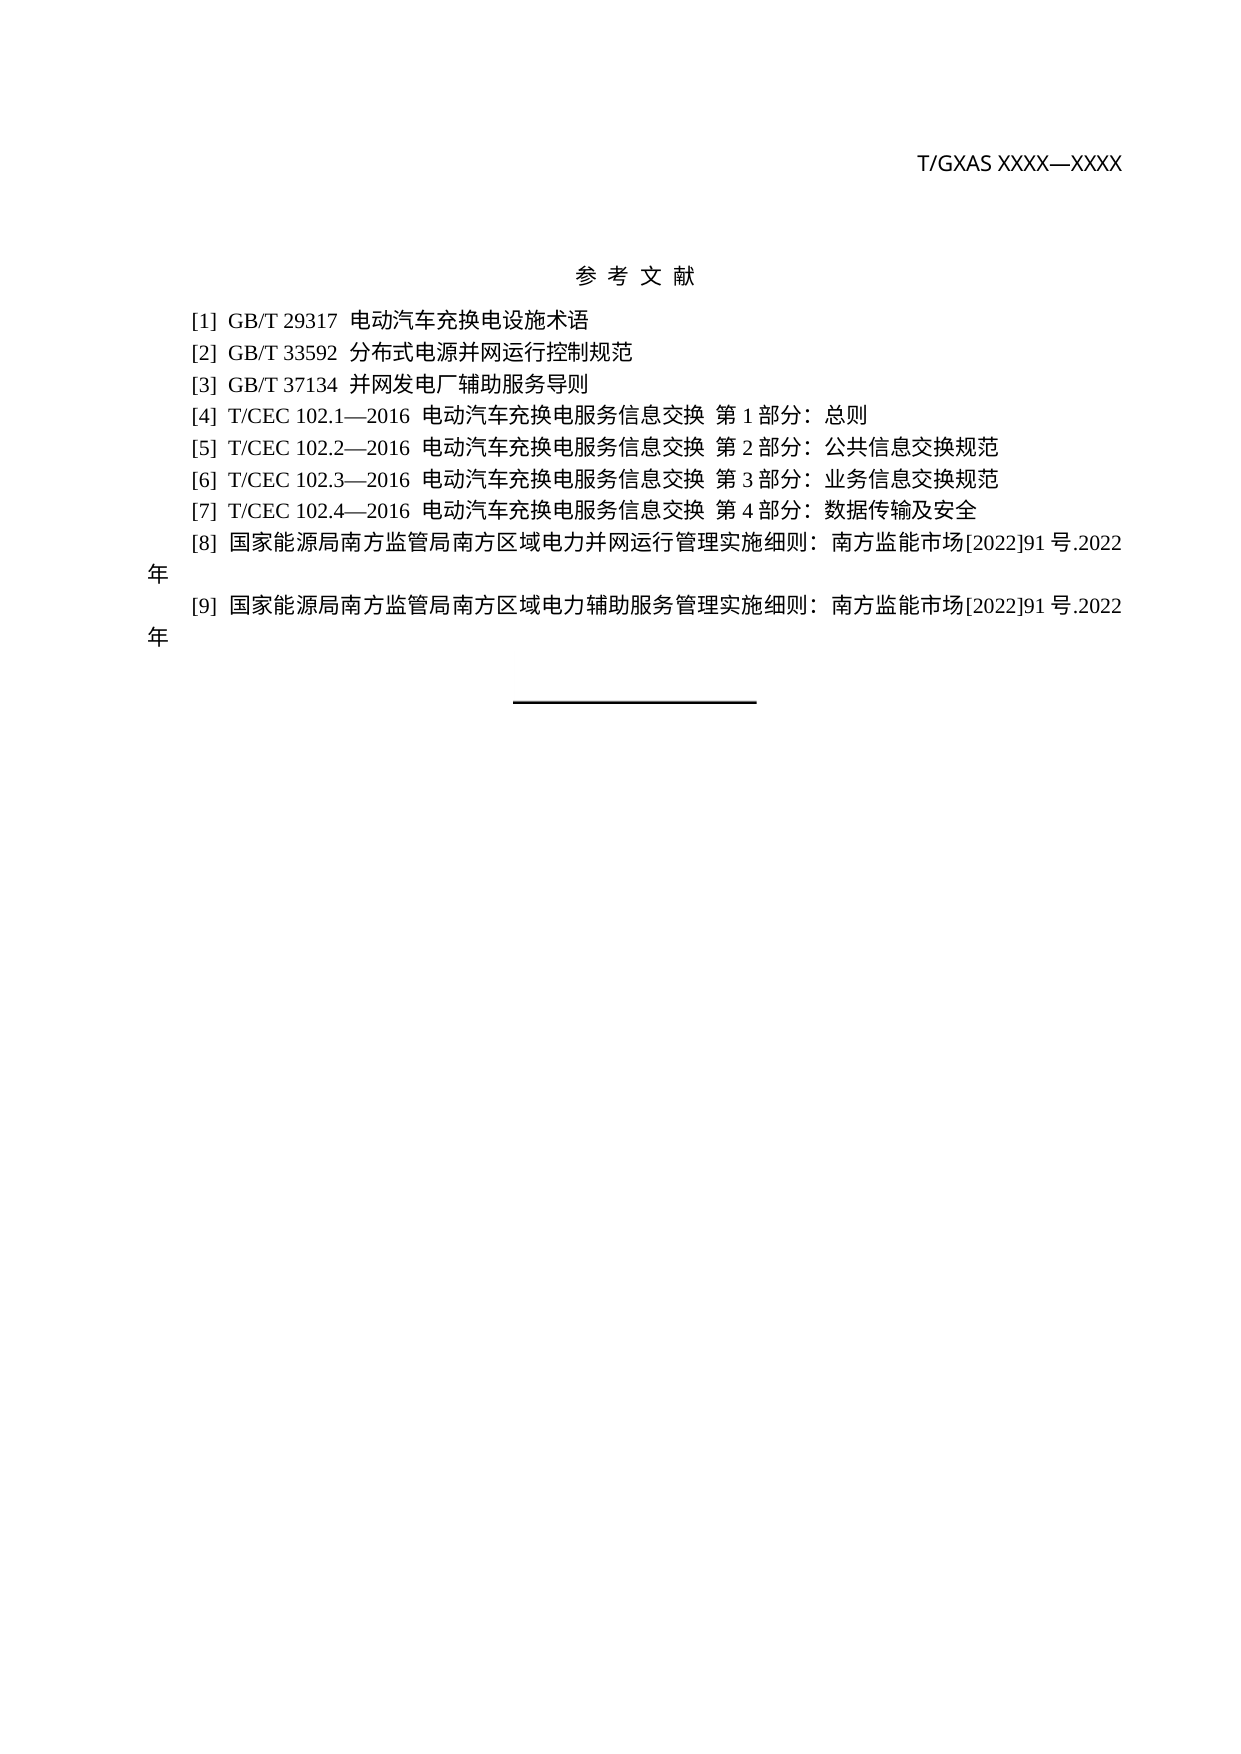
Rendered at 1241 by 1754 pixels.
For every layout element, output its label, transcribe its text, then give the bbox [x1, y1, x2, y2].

text [1] GB/T 29317 电动汽车充换电设施术语 [148, 303, 1122, 335]
text [9] 国家能源局南方监管局南方区域电力辅助服务管理实施细则：南方监能市场[2022]91号.2022 年 [148, 588, 1122, 652]
picture [513, 651, 757, 704]
text 参考文献 [148, 259, 1122, 291]
text [6] T/CEC 102.3—2016 电动汽车充换电服务信息交换 第 3 部分：业务信息交换规范 [148, 462, 1122, 493]
text [3] GB/T 37134 并网发电厂辅助服务导则 [148, 367, 1122, 398]
text [5] T/CEC 102.2—2016 电动汽车充换电服务信息交换 第 2 部分：公共信息交换规范 [148, 430, 1122, 462]
text [8] 国家能源局南方监管局南方区域电力并网运行管理实施细则：南方监能市场[2022]91号.2022 年 [148, 525, 1122, 588]
text [4] T/CEC 102.1—2016 电动汽车充换电服务信息交换 第 1 部分：总则 [148, 398, 1122, 430]
text [7] T/CEC 102.4—2016 电动汽车充换电服务信息交换 第 4 部分：数据传输及安全 [148, 493, 1122, 525]
text [2] GB/T 33592 分布式电源并网运行控制规范 [148, 335, 1122, 367]
